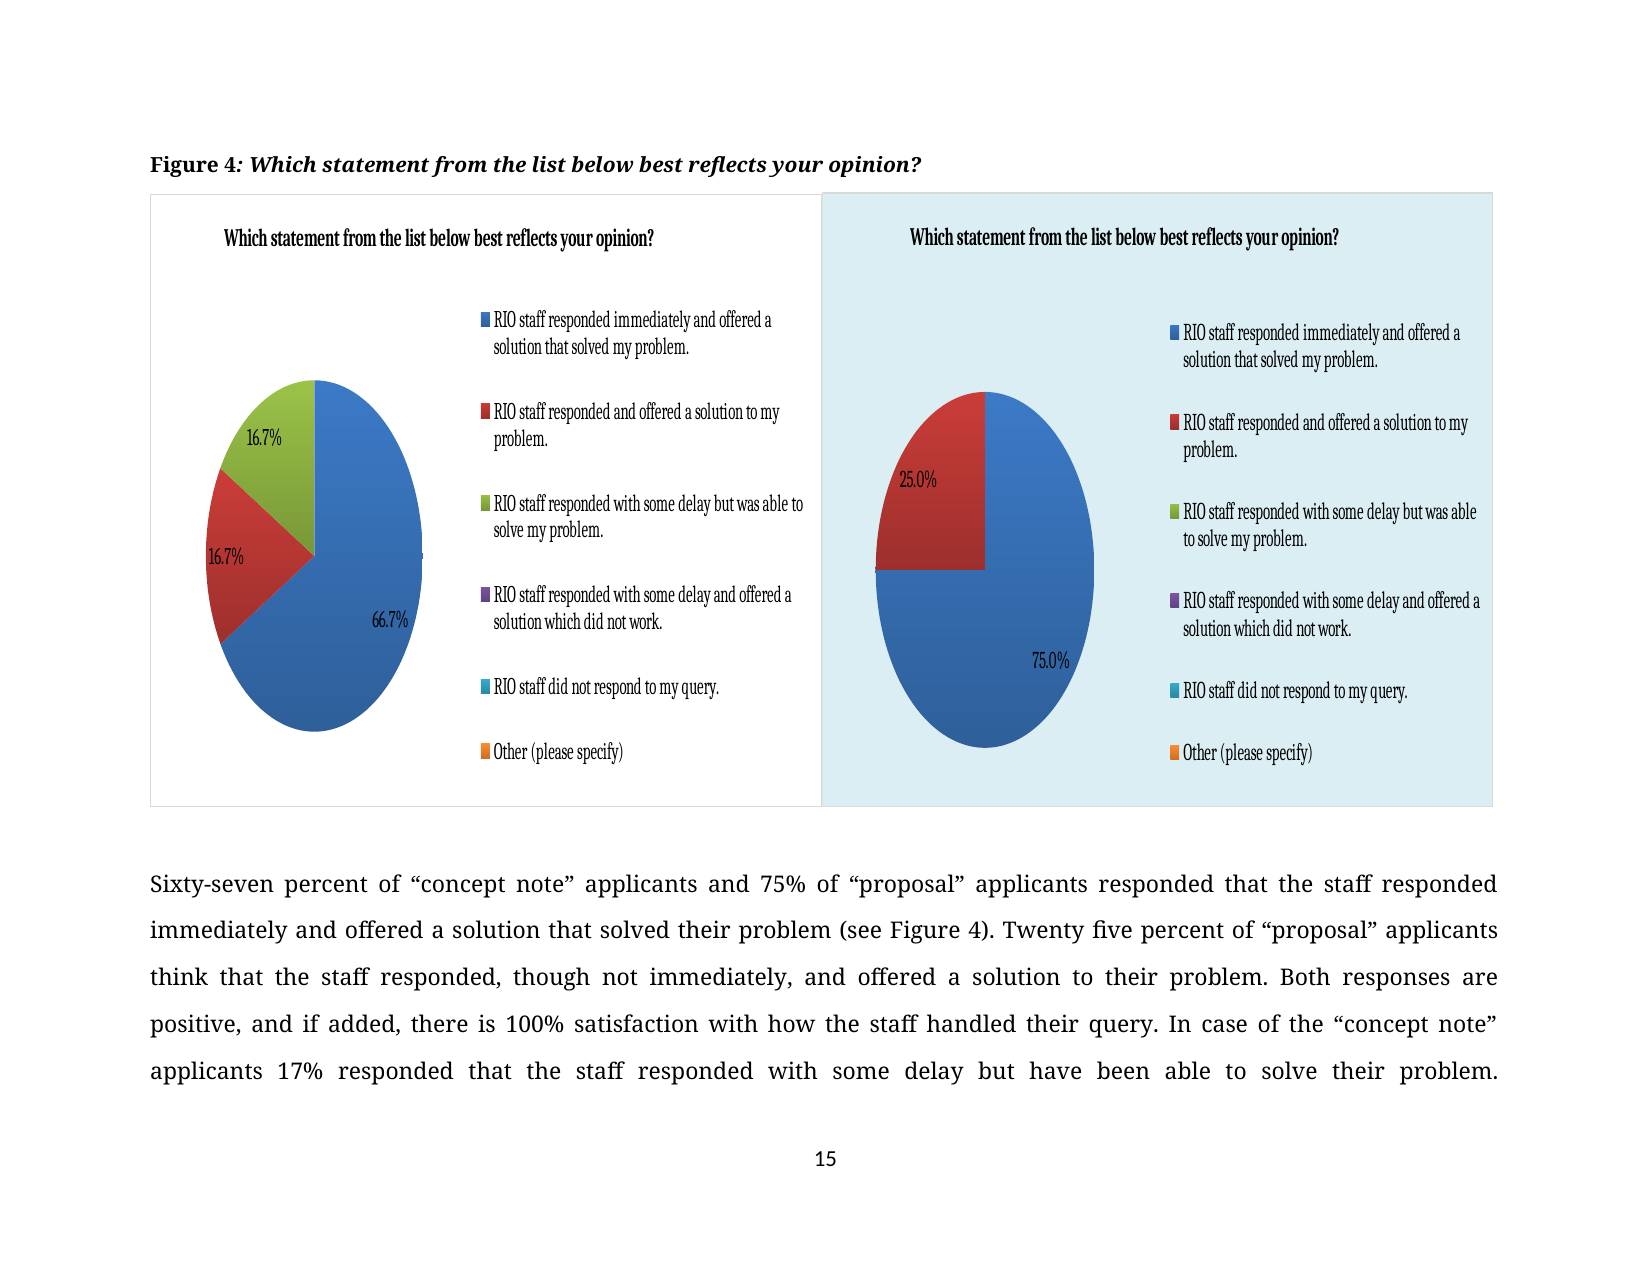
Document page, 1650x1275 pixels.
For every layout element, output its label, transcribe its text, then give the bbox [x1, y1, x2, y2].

text Figure 4: Which statement from the list below best reflects your opinion? [150, 150, 1500, 178]
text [150, 868, 1500, 1086]
